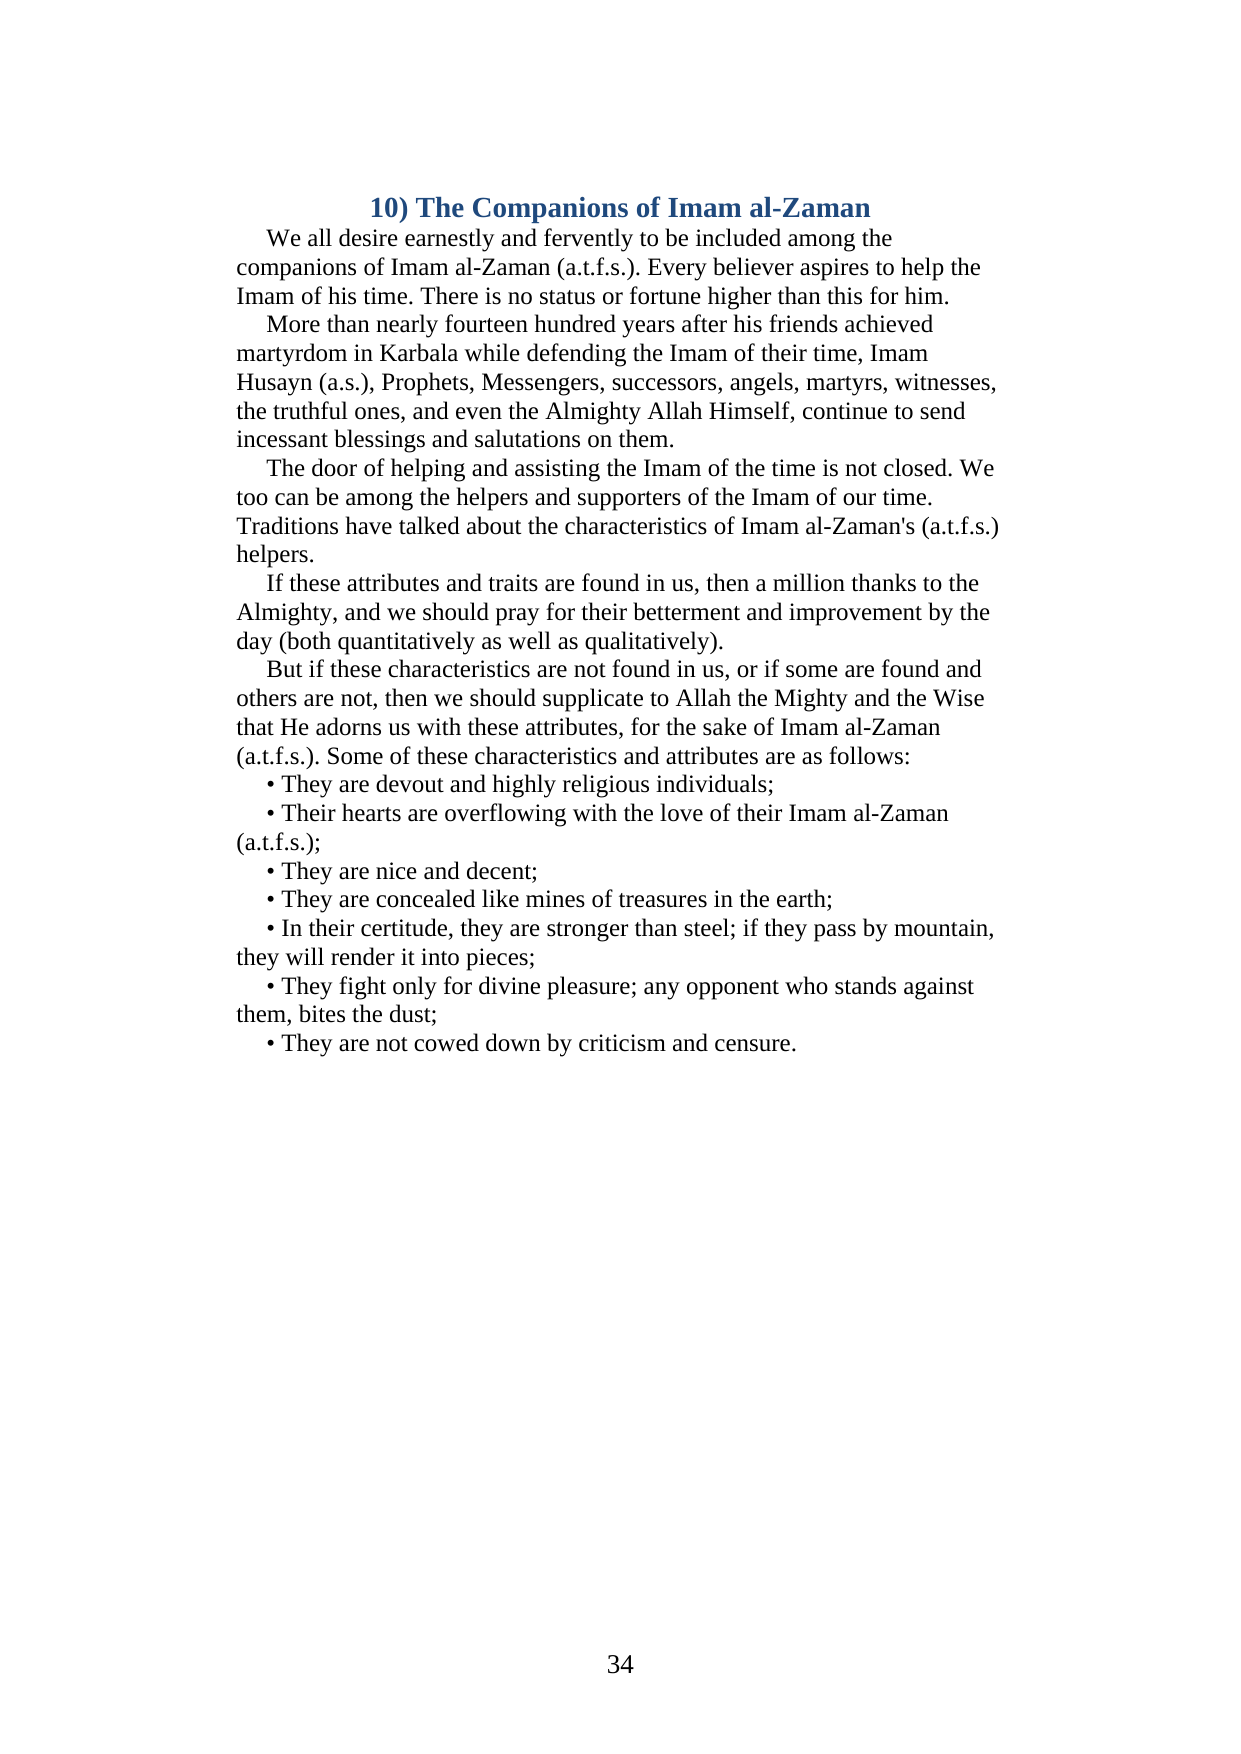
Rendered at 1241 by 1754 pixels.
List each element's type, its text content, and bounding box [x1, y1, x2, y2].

text • They are nice and decent; [236, 856, 1004, 884]
text But if these characteristics are not found in us, or if some are found and others are not, then we should supplicate to Allah the Mighty and the Wise that He adorns us with these attributes, for the sake of Imam al-Zaman (a.t.f.s.). Some of these characteristics and attributes are as follows: [236, 654, 1004, 769]
text More than nearly fourteen hundred years after his friends achieved martyrdom in Karbala while defending the Imam of their time, Imam Husayn (a.s.), Prophets, Messengers, successors, angels, martyrs, witnesses, the truthful ones, and even the Almighty Allah Himself, continue to send incessant blessings and salutations on them. [236, 309, 1004, 453]
text • They are not cowed down by criticism and censure. [236, 1028, 1004, 1057]
text • Their hearts are overflowing with the love of their Imam al-Zaman (a.t.f.s.); [236, 798, 1004, 856]
text If these attributes and traits are found in us, then a million thanks to the Almighty, and we should pray for their betterment and improvement by the day (both quantitatively as well as qualitatively). [236, 568, 1004, 654]
subtitle 10) The Companions of Imam al-Zaman [236, 190, 1004, 223]
text • In their certitude, they are stronger than steel; if they pass by mountain, they will render it into pieces; [236, 913, 1004, 971]
text • They are concealed like mines of treasures in the earth; [236, 884, 1004, 913]
text • They fight only for divine pleasure; any opponent who stands against them, bites the dust; [236, 971, 1004, 1028]
text • They are devout and highly religious individuals; [236, 769, 1004, 798]
text We all desire earnestly and fervently to be included among the companions of Imam al-Zaman (a.t.f.s.). Every believer aspires to help the Imam of his time. There is no status or fortune higher than this for him. [236, 223, 1004, 309]
text The door of helping and assisting the Imam of the time is not closed. We too can be among the helpers and supporters of the Imam of our time. Traditions have talked about the characteristics of Imam al-Zaman's (a.t.f.s.) helpers. [236, 453, 1004, 568]
